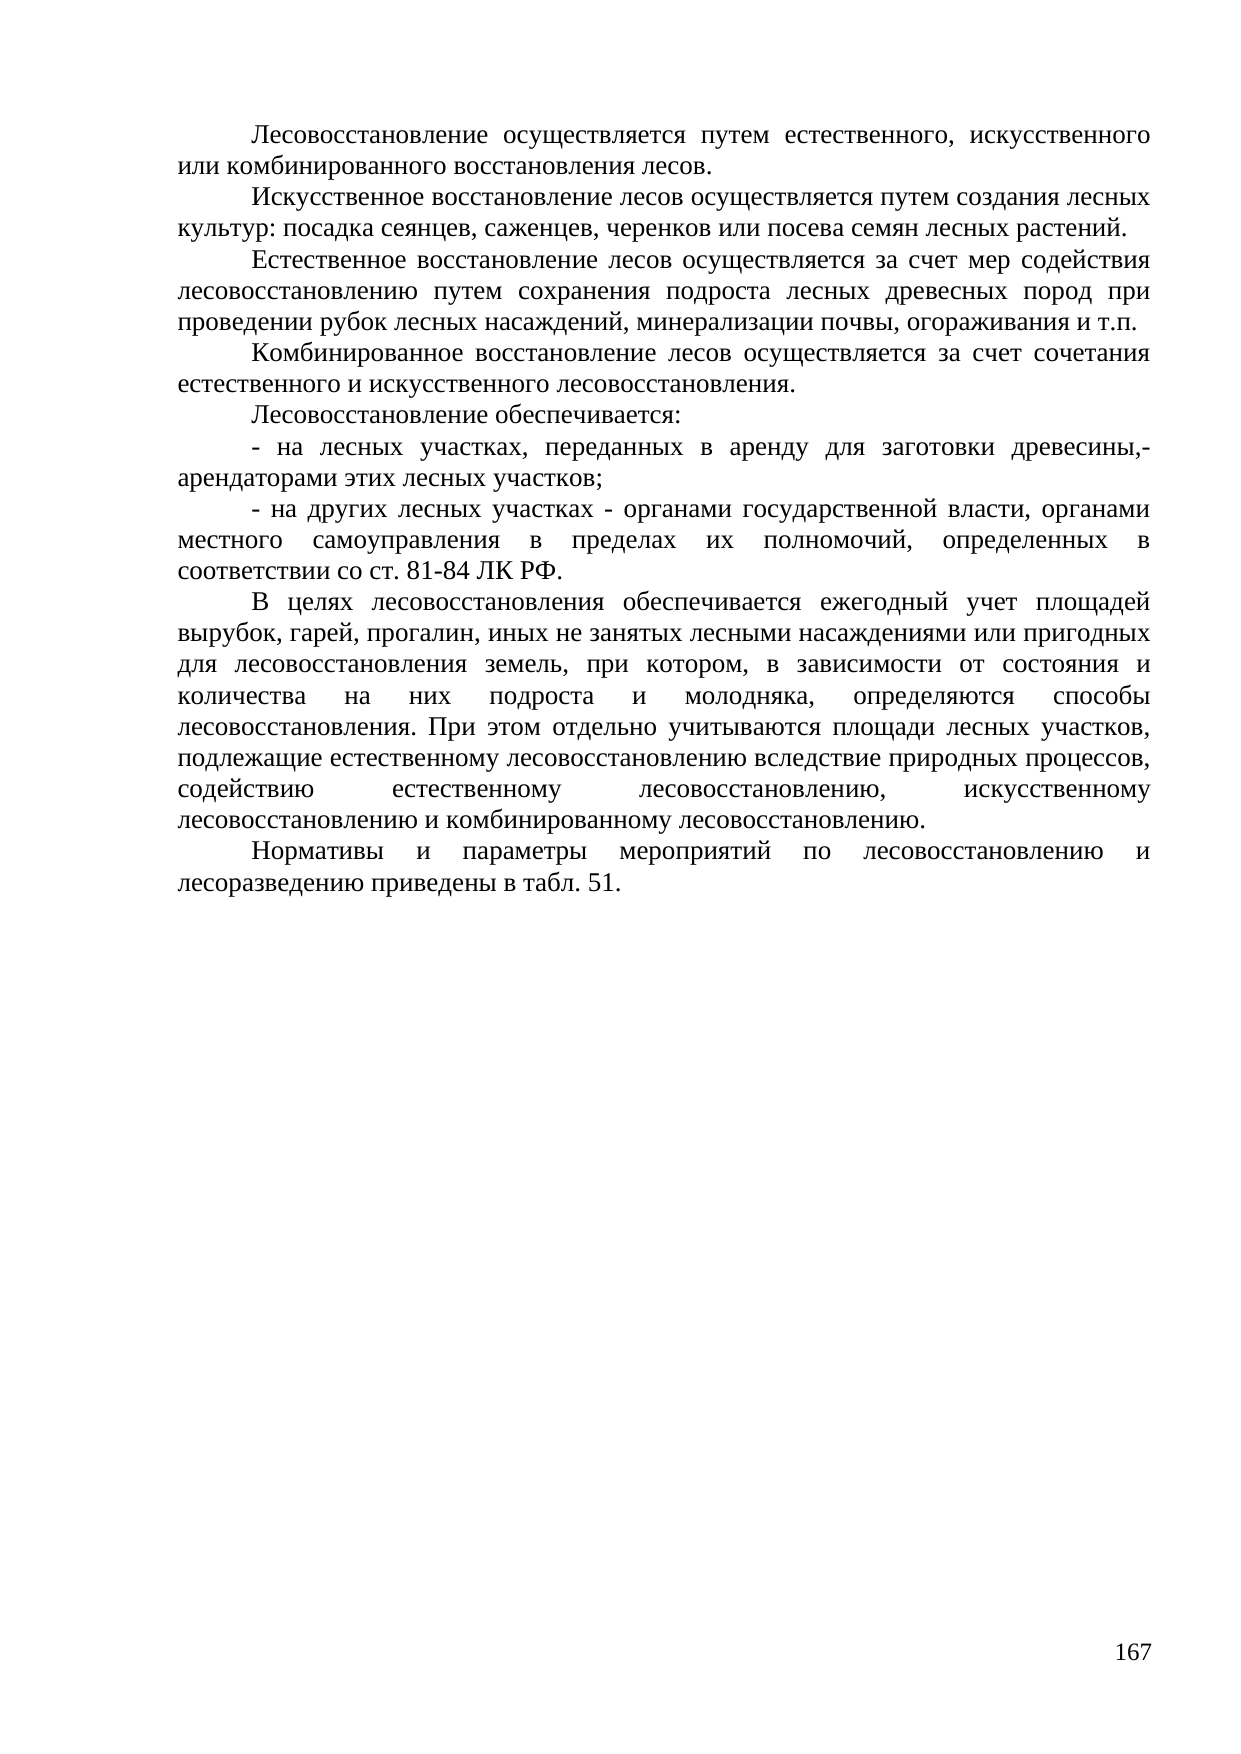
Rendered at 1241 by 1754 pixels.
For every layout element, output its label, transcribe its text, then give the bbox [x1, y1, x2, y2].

text В целях лесовосстановления обеспечивается ежегодный учет площадей вырубок, гарей, прогалин, иных не занятых лесными насаждениями или пригодных для лесовосстановления земель, при котором, в зависимости от состояния и количества на них подроста и молодняка, определяются способы лесовосстановления. При этом отдельно учитываются площади лесных участков, подлежащие естественному лесовосстановлению вследствие природных процессов, содействию естественному лесовосстановлению, искусственному лесовосстановлению и комбинированному лесовосстановлению. [177, 585, 1152, 834]
text Естественное восстановление лесов осуществляется за счет мер содействия лесовосстановлению путем сохранения подроста лесных древесных пород при проведении рубок лесных насаждений, минерализации почвы, огораживания и т.п. [177, 243, 1152, 336]
text - на других лесных участках - органами государственной власти, органами местного самоуправления в пределах их полномочий, определенных в соответствии со ст. 81-84 ЛК РФ. [177, 492, 1152, 585]
text Комбинированное восстановление лесов осуществляется за счет сочетания естественного и искусственного лесовосстановления. [177, 336, 1152, 398]
text Нормативы и параметры мероприятий по лесовосстановлению и лесоразведению приведены в табл. 51. [177, 834, 1152, 897]
text Лесовосстановление осуществляется путем естественного, искусственного или комбинированного восстановления лесов. [177, 118, 1152, 180]
text - на лесных участках, переданных в аренду для заготовки древесины,- арендаторами этих лесных участков; [177, 429, 1152, 492]
text Искусственное восстановление лесов осуществляется путем создания лесных культур: посадка сеянцев, саженцев, черенков или посева семян лесных растений. [177, 180, 1152, 243]
text Лесовосстановление обеспечивается: [177, 398, 1152, 429]
